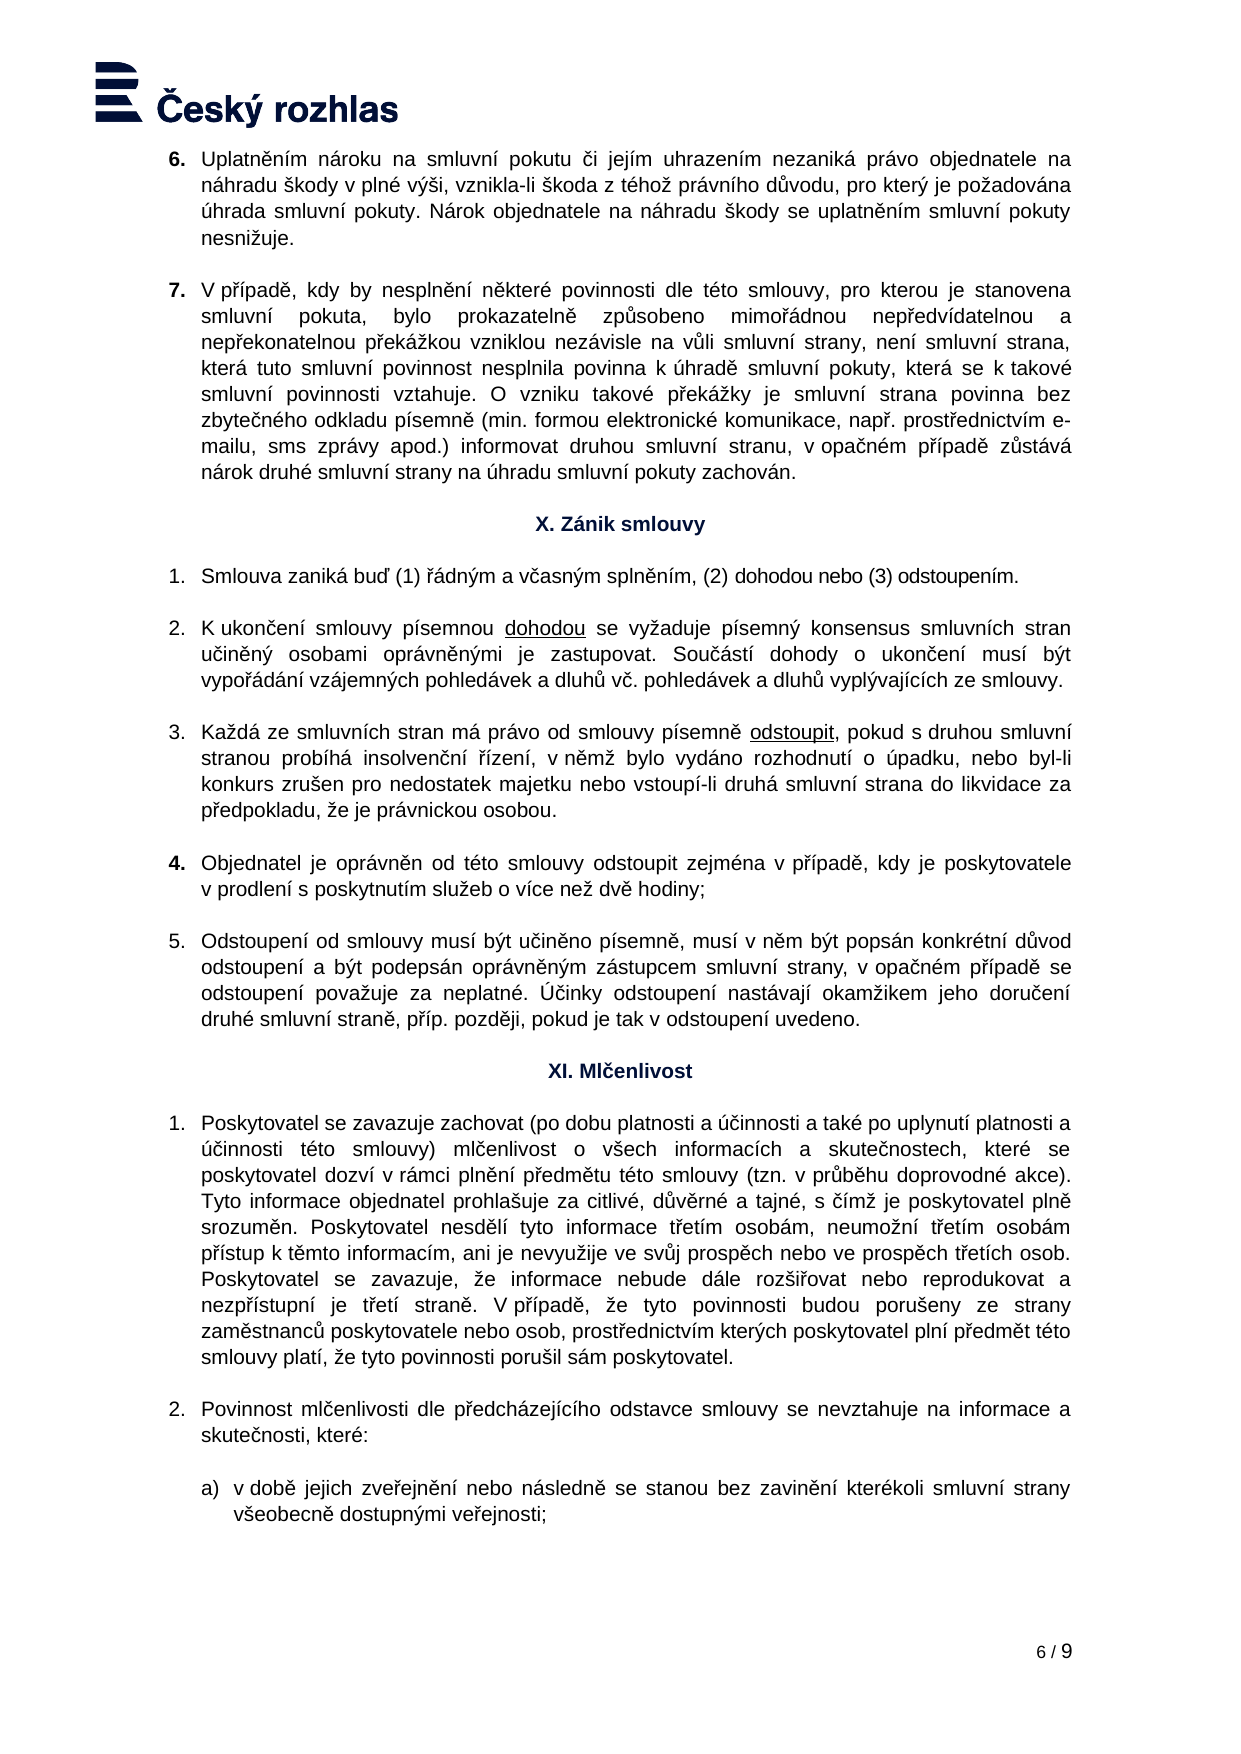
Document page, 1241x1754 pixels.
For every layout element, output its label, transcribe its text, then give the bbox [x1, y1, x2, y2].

subtitle Zánik smlouvy [168, 511, 1072, 537]
list Uplatněním nároku na smluvní pokutu či jejím uhrazením nezaniká právo objednatele na náhradu škody v plné výši, vznikla-li škoda z téhož právního důvodu, pro který je požadována úhrada smluvní pokuty. Nárok objednatele na náhradu škody se uplatněním smluvní pokuty nesnižuje. [168, 146, 1072, 250]
list Odstoupení od smlouvy musí být učiněno písemně, musí v něm být popsán konkrétní důvod odstoupení a být podepsán oprávněným zástupcem smluvní strany, v opačném případě se odstoupení považuje za neplatné. Účinky odstoupení nastávají okamžikem jeho doručení druhé smluvní straně, příp. později, pokud je tak v odstoupení uvedeno. [168, 927, 1072, 1031]
list Každá ze smluvních stran má právo od smlouvy písemně odstoupit, pokud s druhou smluvní stranou probíhá insolvenční řízení, v němž bylo vydáno rozhodnutí o úpadku, nebo byl-li konkurs zrušen pro nedostatek majetku nebo vstoupí-li druhá smluvní strana do likvidace za předpokladu, že je právnickou osobou. [168, 719, 1072, 823]
list v době jejich zveřejnění nebo následně se stanou bez zavinění kterékoli smluvní strany všeobecně dostupnými veřejnosti; [201, 1474, 1072, 1526]
picture [95, 62, 398, 128]
list K ukončení smlouvy písemnou dohodou se vyžaduje písemný konsensus smluvních stran učiněný osobami oprávněnými je zastupovat. Součástí dohody o ukončení musí být vypořádání vzájemných pohledávek a dluhů vč. pohledávek a dluhů vyplývajících ze smlouvy. [168, 615, 1072, 693]
list Objednatel je oprávněn od této smlouvy odstoupit zejména v případě, kdy je poskytovatele v prodlení s poskytnutím služeb o více než dvě hodiny; [168, 849, 1072, 901]
list Povinnost mlčenlivosti dle předcházejícího odstavce smlouvy se nevztahuje na informace a skutečnosti, které: [168, 1396, 1072, 1448]
list Poskytovatel se zavazuje zachovat (po dobu platnosti a účinnosti a také po uplynutí platnosti a účinnosti této smlouvy) mlčenlivost o všech informacích a skutečnostech, které se poskytovatel dozví v rámci plnění předmětu této smlouvy (tzn. v průběhu doprovodné akce). Tyto informace objednatel prohlašuje za citlivé, důvěrné a tajné, s čímž je poskytovatel plně srozuměn. Poskytovatel nesdělí tyto informace třetím osobám, neumožní třetím osobám přístup k těmto informacím, ani je nevyužije ve svůj prospěch nebo ve prospěch třetích osob. Poskytovatel se zavazuje, že informace nebude dále rozšiřovat nebo reprodukovat a nezpřístupní je třetí straně. V případě, že tyto povinnosti budou porušeny ze strany zaměstnanců poskytovatele nebo osob, prostřednictvím kterých poskytovatel plní předmět této smlouvy platí, že tyto povinnosti porušil sám poskytovatel. [168, 1109, 1072, 1370]
subtitle Mlčenlivost [168, 1057, 1072, 1083]
list Smlouva zaniká buď (1) řádným a včasným splněním, (2) dohodou nebo (3) odstoupením. [168, 563, 1072, 589]
list V případě, kdy by nesplnění některé povinnosti dle této smlouvy, pro kterou je stanovena smluvní pokuta, bylo prokazatelně způsobeno mimořádnou nepředvídatelnou a nepřekonatelnou překážkou vzniklou nezávisle na vůli smluvní strany, není smluvní strana, která tuto smluvní povinnost nesplnila povinna k úhradě smluvní pokuty, která se k takové smluvní povinnosti vztahuje. O vzniku takové překážky je smluvní strana povinna bez zbytečného odkladu písemně (min. formou elektronické komunikace, např. prostřednictvím e-mailu, sms zprávy apod.) informovat druhou smluvní stranu, v opačném případě zůstává nárok druhé smluvní strany na úhradu smluvní pokuty zachován. [168, 276, 1072, 484]
